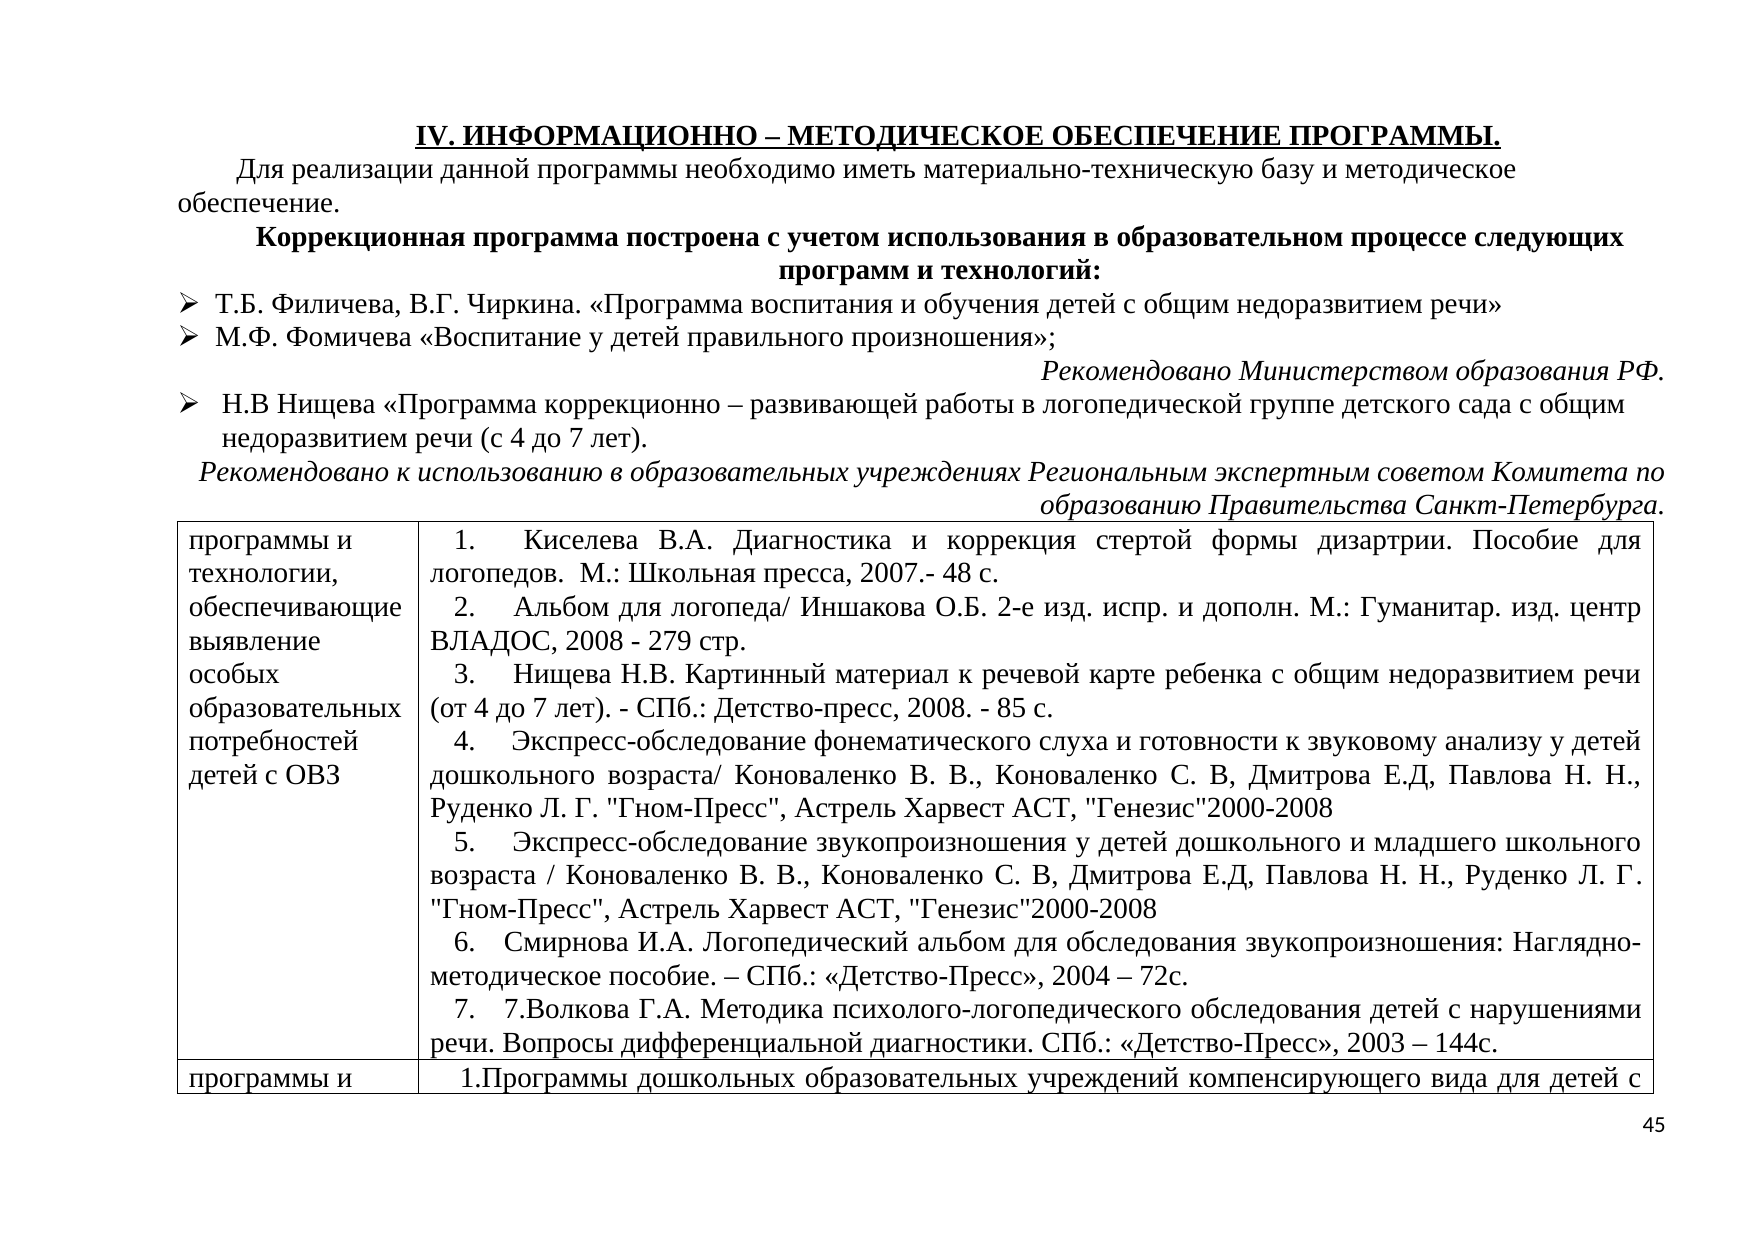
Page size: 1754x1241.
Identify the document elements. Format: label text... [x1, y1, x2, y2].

text IV. ИНФОРМАЦИОННО – МЕТОДИЧЕСКОЕ ОБЕСПЕЧЕНИЕ ПРОГРАММЫ. [177, 118, 1665, 152]
text Коррекционная программа построена с учетом использования в образовательном процессе следующих программ и технологий: [215, 219, 1665, 286]
list Н.В Нищева «Программа коррекционно – развивающей работы в логопедической группе детского сада с общим недоразвитием речи (с 4 до 7 лет). [177, 387, 1665, 454]
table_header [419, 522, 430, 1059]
text Рекомендовано к использованию в образовательных учреждениях Региональным экспертным советом Комитета по образованию Правительства Санкт-Петербурга. [177, 454, 1665, 521]
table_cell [178, 1060, 418, 1093]
list М.Ф. Фомичева «Воспитание у детей правильного произношения»; [177, 319, 1665, 353]
text Для реализации данной программы необходимо иметь материально-техническую базу и методическое обеспечение. [177, 152, 1665, 219]
text Рекомендовано Министерством образования РФ. [177, 353, 1665, 387]
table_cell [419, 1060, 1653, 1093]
list Т.Б. Филичева, В.Г. Чиркина. «Программа воспитания и обучения детей с общим недоразвитием речи» [177, 286, 1665, 319]
table_header программы и технологии, обеспечивающие выявление особых образовательных потребностей детей с ОВЗ [178, 522, 418, 1059]
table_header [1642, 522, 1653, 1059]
